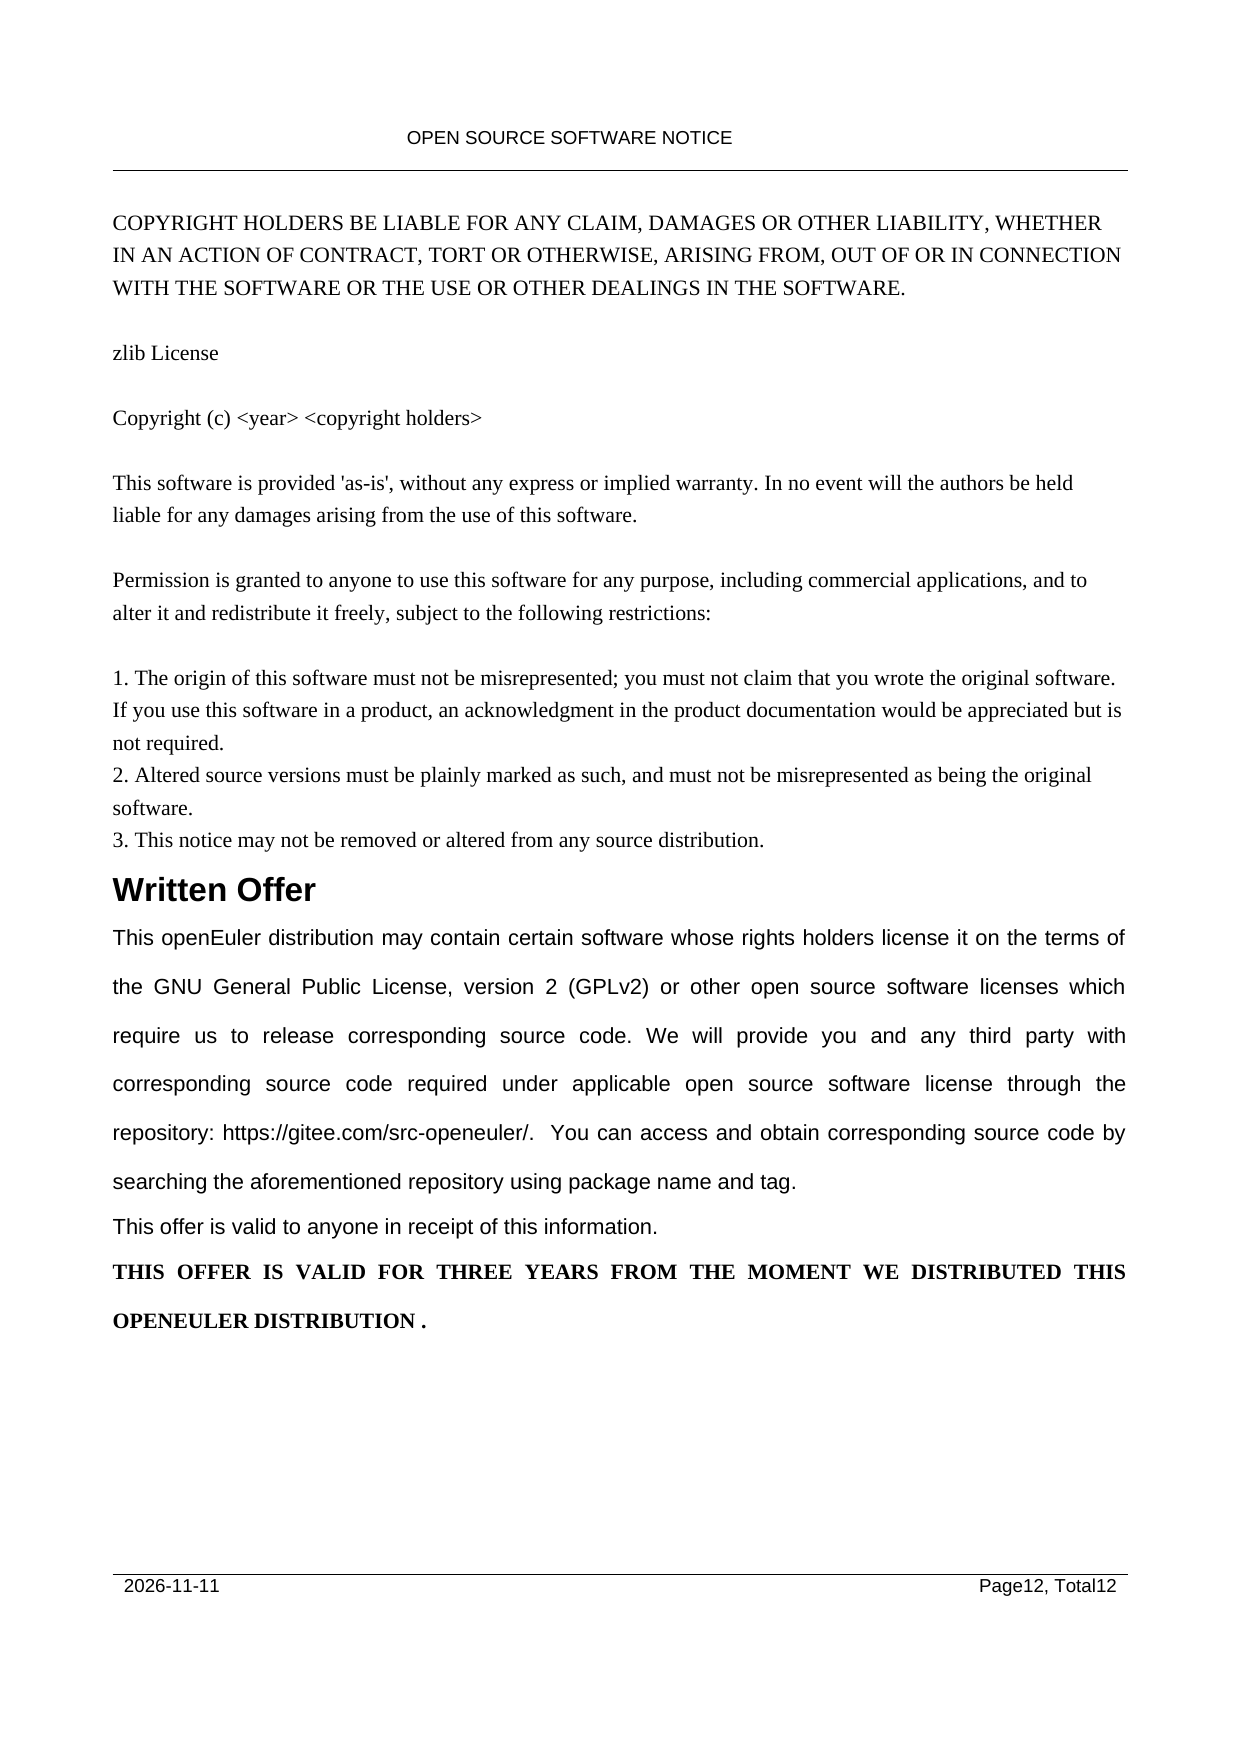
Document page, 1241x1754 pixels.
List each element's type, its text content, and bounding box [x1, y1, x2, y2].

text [112, 206, 1128, 856]
text This openEuler distribution may contain certain software whose rights holders license it on the terms of the GNU General Public License, version 2 (GPLv2) or other open source software licenses which require us to release corresponding source code. We will provide you and any third party with corresponding source code required under applicable open source software license through the repository: https://gitee.com/src-openeuler/. You can access and obtain corresponding source code by searching the aforementioned repository using package name and tag. [112, 921, 1128, 1198]
text THIS OFFER IS VALID FOR THREE YEARS FROM THE MOMENT WE DISTRIBUTED THIS OPENEULER DISTRIBUTION . [112, 1255, 1128, 1337]
text Written Offer [112, 856, 1128, 921]
text This offer is valid to anyone in receipt of this information. [112, 1210, 1128, 1243]
